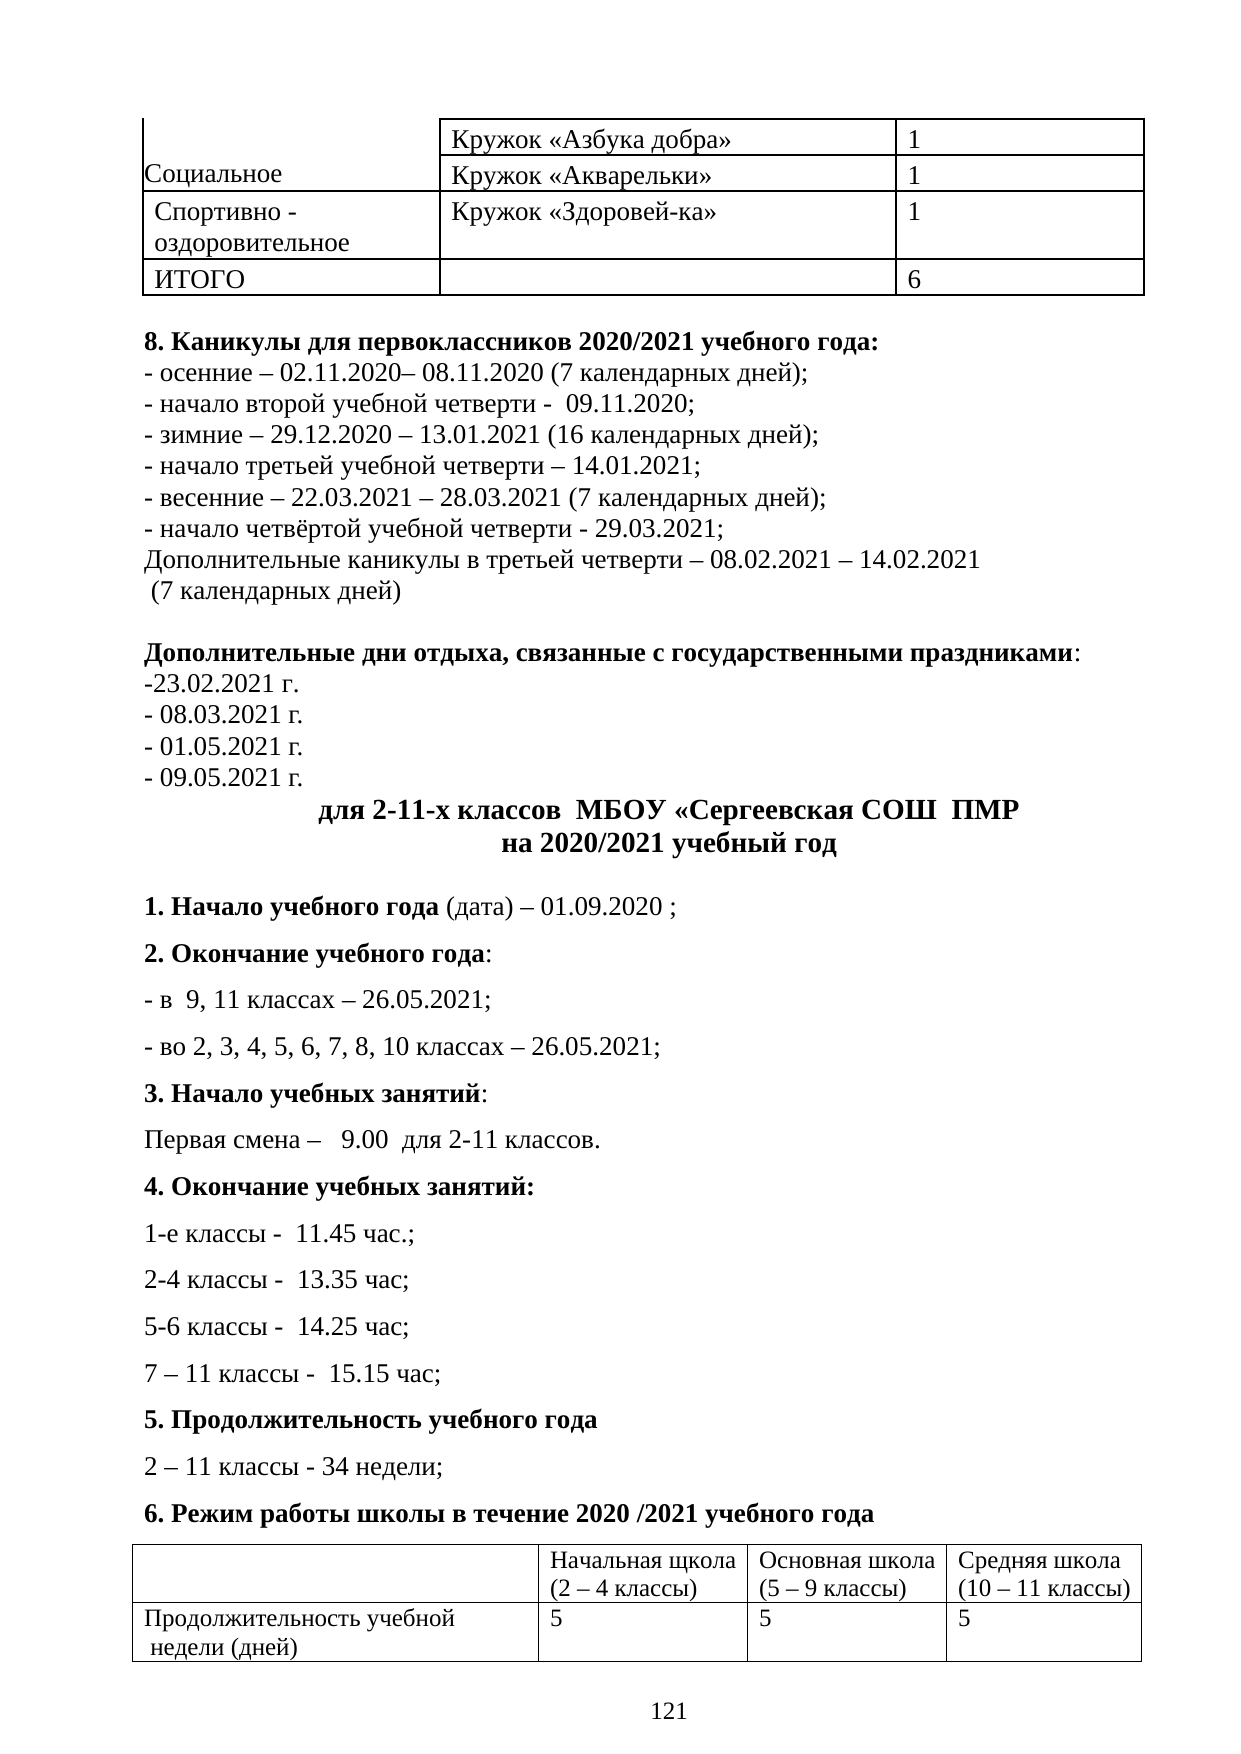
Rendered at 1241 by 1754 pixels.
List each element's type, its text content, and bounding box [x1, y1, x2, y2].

table_cell 1 [897, 156, 1143, 190]
text - весенние – 22.03.2021 – 28.03.2021 (7 календарных дней); [144, 481, 1194, 512]
text 6. Режим работы школы в течение 2020 /2021 учебного года [144, 1497, 1194, 1528]
table_cell Кружок «Здоровей-ка» [441, 192, 895, 258]
text 5-6 классы - 14.25 час; [144, 1310, 1194, 1341]
table_cell 1 [897, 120, 1143, 154]
text (7 календарных дней) [144, 574, 1194, 605]
text 2. Окончание учебного года: [144, 937, 1194, 968]
text - 01.05.2021 г. [144, 730, 1194, 761]
text - начало четвёртой учебной четверти - 29.03.2021; [144, 512, 1194, 543]
text 1-е классы - 11.45 час.; [144, 1217, 1194, 1248]
text 4. Окончание учебных занятий: [144, 1170, 1194, 1201]
text 5. Продолжительность учебного года [144, 1404, 1194, 1435]
table_header Основная школа (5 – 9 классы) [748, 1545, 946, 1602]
text 2 – 11 классы - 34 недели; [144, 1450, 1194, 1481]
table_cell 1 [897, 192, 1143, 258]
table_cell 5 [947, 1603, 1141, 1661]
table_cell 6 [897, 260, 1143, 294]
table_cell 5 [748, 1603, 946, 1661]
table_cell Спортивно - оздоровительное [144, 192, 439, 258]
table_cell Продолжительность учебной недели (дней) [133, 1603, 538, 1661]
text для 2-11-х классов МБОУ «Сергеевская СОШ ПМР [144, 792, 1194, 826]
table_header [133, 1545, 538, 1602]
text -23.02.2021 г. [144, 667, 1194, 699]
text 8. Каникулы для первоклассников 2020/2021 учебного года: [144, 325, 1194, 356]
table_cell ИТОГО [144, 260, 439, 294]
text - в 9, 11 классах – 26.05.2021; [144, 984, 1194, 1015]
table_header Начальная щкола (2 – 4 классы) [539, 1545, 747, 1602]
text - во 2, 3, 4, 5, 6, 7, 8, 10 классах – 26.05.2021; [144, 1030, 1194, 1061]
text - 08.03.2021 г. [144, 699, 1194, 730]
table_cell Социальное [144, 154, 439, 190]
text - осенние – 02.11.2020– 08.11.2020 (7 календарных дней); [144, 356, 1194, 387]
text 7 – 11 классы - 15.15 час; [144, 1357, 1194, 1388]
text - зимние – 29.12.2020 – 13.01.2021 (16 календарных дней); [144, 418, 1194, 449]
text - начало третьей учебной четверти – 14.01.2021; [144, 449, 1194, 481]
text - начало второй учебной четверти - 09.11.2020; [144, 387, 1194, 418]
text Первая смена – 9.00 для 2-11 классов. [144, 1124, 1194, 1155]
text 2-4 классы - 13.35 час; [144, 1264, 1194, 1295]
text Дополнительные дни отдыха, связанные с государственными праздниками: [144, 636, 1194, 667]
table_cell Кружок «Акварельки» [441, 156, 895, 190]
text - 09.05.2021 г. [144, 761, 1194, 792]
table_header Средняя школа (10 – 11 классы) [947, 1545, 1141, 1602]
text 1. Начало учебного года (дата) – 01.09.2020 ; [144, 890, 1194, 921]
table_cell 5 [539, 1603, 747, 1661]
table_cell Кружок «Азбука добра» [441, 120, 895, 154]
table_cell [441, 260, 895, 294]
text Дополнительные каникулы в третьей четверти – 08.02.2021 – 14.02.2021 [144, 543, 1194, 574]
text на 2020/2021 учебный год [144, 826, 1194, 859]
text 3. Начало учебных занятий: [144, 1077, 1194, 1108]
